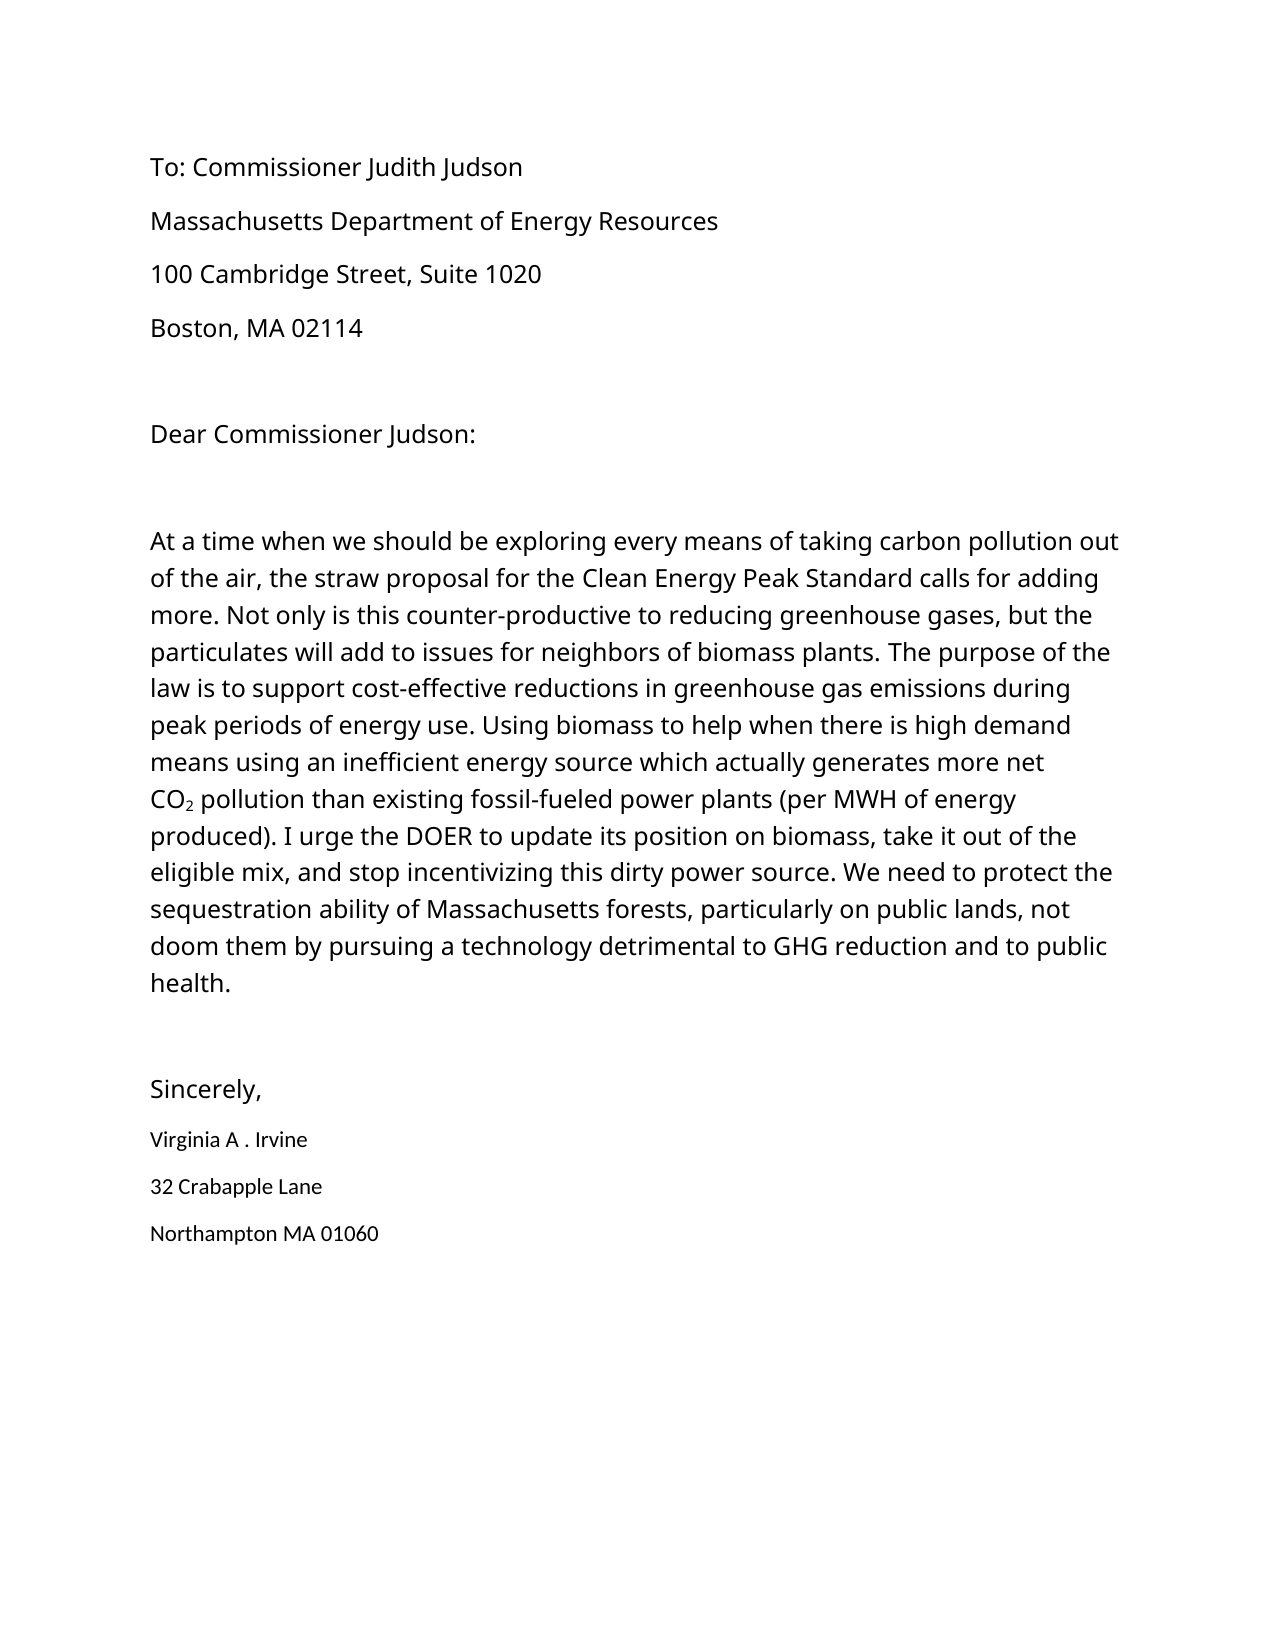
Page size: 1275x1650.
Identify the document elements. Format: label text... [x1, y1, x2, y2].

text To: Commissioner Judith Judson [150, 150, 1125, 184]
text Dear Commissioner Judson: [150, 417, 1125, 451]
text 32 Crabapple Lane [150, 1172, 1125, 1201]
text Northampton MA 01060 [150, 1219, 1125, 1278]
text Virginia A . Irvine [150, 1126, 1125, 1154]
text Sincerely, [150, 1072, 1125, 1106]
text Boston, MA 02114 [150, 310, 1125, 344]
text 100 Cambridge Street, Suite 1020 [150, 257, 1125, 291]
text Massachusetts Department of Energy Resources [150, 203, 1125, 237]
text At a time when we should be exploring every means of taking carbon pollution out of the air, the straw proposal for the Clean Energy Peak Standard calls for adding more. Not only is this counter-productive to reducing greenhouse gases, but the particulates will add to issues for neighbors of biomass plants. The purpose of the law is to support cost-effective reductions in greenhouse gas emissions during peak periods of energy use. Using biomass to help when there is high demand means using an inefficient energy source which actually generates more net CO2 pollution than existing fossil-fueled power plants (per MWH of energy produced). I urge the DOER to update its position on biomass, take it out of the eligible mix, and stop incentivizing this dirty power source. We need to protect the sequestration ability of Massachusetts forests, particularly on public lands, not doom them by pursuing a technology detrimental to GHG reduction and to public health. [150, 524, 1125, 999]
